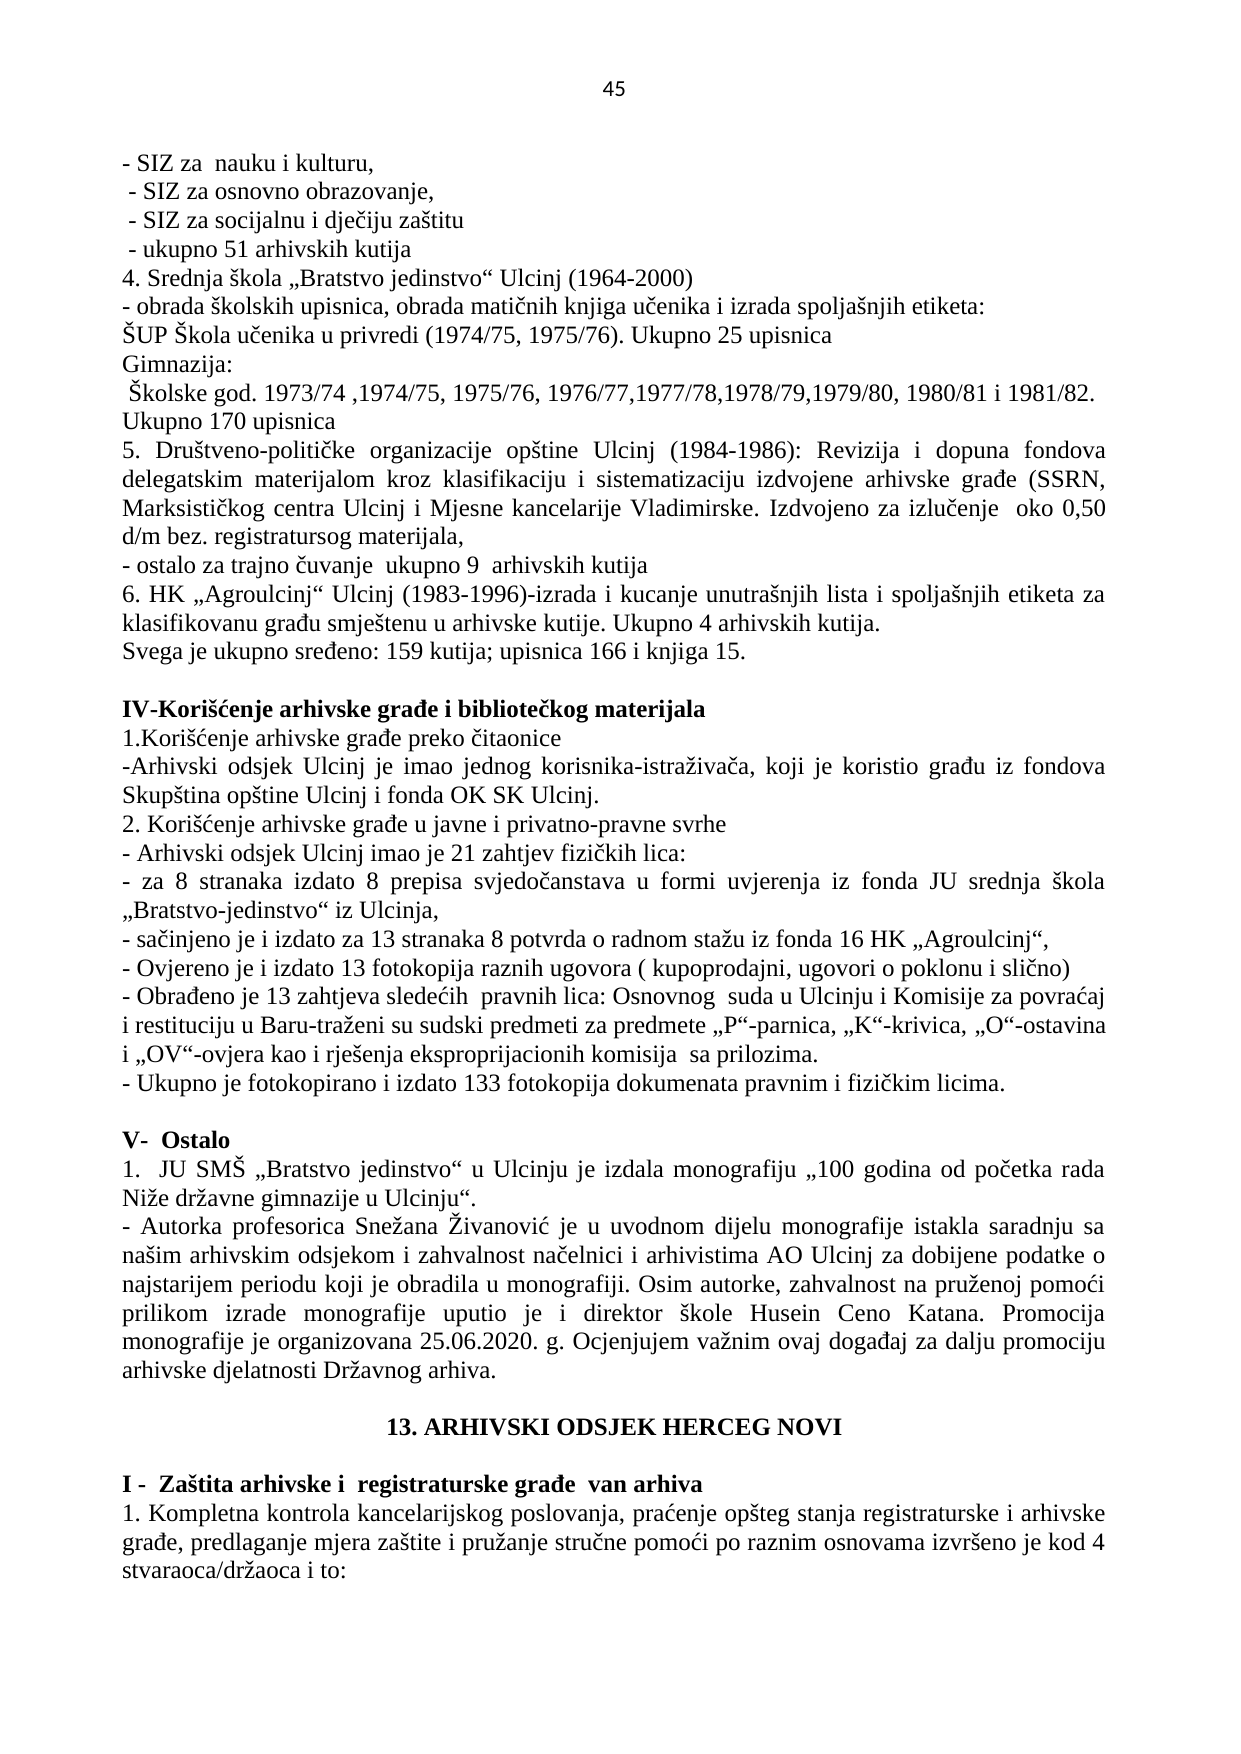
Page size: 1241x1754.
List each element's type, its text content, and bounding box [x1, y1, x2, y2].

text - SIZ za nauku i kulturu, [122, 148, 1106, 176]
text - obrada školskih upisnica, obrada matičnih knjiga učenika i izrada spoljašnjih etiketa: [122, 291, 1106, 320]
text ŠUP Škola učenika u privredi (1974/75, 1975/76). Ukupno 25 upisnica [122, 320, 1106, 349]
text Gimnazija: [122, 349, 1106, 378]
text - SIZ za socijalnu i dječiju zaštitu [122, 205, 1106, 234]
list 1.Korišćenje arhivske građe preko čitaonice [122, 723, 1106, 751]
text - SIZ za osnovno obrazovanje, [122, 176, 1106, 205]
text V- Ostalo [122, 1125, 1106, 1154]
text 6. HK „Agroulcinj“ Ulcinj (1983-1996)-izrada i kucanje unutrašnjih lista i spoljašnjih etiketa za klasifikovanu građu smještenu u arhivske kutije. Ukupno 4 arhivskih kutija. [122, 579, 1106, 636]
text - za 8 stranaka izdato 8 prepisa svjedočanstava u formi uvjerenja iz fonda JU srednja škola „Bratstvo-jedinstvo“ iz Ulcinja, [122, 866, 1106, 924]
text Školske god. 1973/74 ,1974/75, 1975/76, 1976/77,1977/78,1978/79,1979/80, 1980/81 i 1981/82. [122, 378, 1106, 406]
text 1. Kompletna kontrola kancelarijskog poslovanja, praćenje opšteg stanja registraturske i arhivske građe, predlaganje mjera zaštite i pružanje stručne pomoći po raznim osnovama izvršeno je kod 4 stvaraoca/držaoca i to: [122, 1498, 1106, 1584]
text 5. Društveno-političke organizacije opštine Ulcinj (1984-1986): Revizija i dopuna fondova delegatskim materijalom kroz klasifikaciju i sistematizaciju izdvojene arhivske građe (SSRN, Marksističkog centra Ulcinj i Mjesne kancelarije Vladimirske. Izdvojeno za izlučenje oko 0,50 d/m bez. registratursog materijala, [122, 435, 1106, 550]
text I - Zaštita arhivske i registraturske građe van arhiva [122, 1469, 1106, 1498]
text - Arhivski odsjek Ulcinj imao je 21 zahtjev fizičkih lica: [122, 838, 1106, 866]
text -Arhivski odsjek Ulcinj je imao jednog korisnika-istraživača, koji je koristio građu iz fondova Skupština opštine Ulcinj i fonda OK SK Ulcinj. [122, 751, 1106, 809]
text 1. JU SMŠ „Bratstvo jedinstvo“ u Ulcinju je izdala monografiju „100 godina od početka rada Niže državne gimnazije u Ulcinju“. [122, 1154, 1106, 1211]
text 2. Korišćenje arhivske građe u javne i privatno-pravne svrhe [122, 809, 1106, 838]
text Svega je ukupno sređeno: 159 kutija; upisnica 166 i knjiga 15. [122, 636, 1106, 665]
text - Obrađeno je 13 zahtjeva sledećih pravnih lica: Osnovnog suda u Ulcinju i Komisije za povraćaj i restituciju u Baru-traženi su sudski predmeti za predmete „P“-parnica, „K“-krivica, „O“-ostavina i „OV“-ovjera kao i rješenja eksproprijacionih komisija sa prilozima. [122, 981, 1106, 1068]
text 13. ARHIVSKI ODSJEK HERCEG NOVI [122, 1412, 1106, 1441]
text - sačinjeno je i izdato za 13 stranaka 8 potvrda o radnom stažu iz fonda 16 HK „Agroulcinj“, [122, 924, 1106, 953]
text - Ovjereno je i izdato 13 fotokopija raznih ugovora ( kupoprodajni, ugovori o poklonu i slično) [122, 953, 1106, 981]
text - Autorka profesorica Snežana Živanović je u uvodnom dijelu monografije istakla saradnju sa našim arhivskim odsjekom i zahvalnost načelnici i arhivistima AO Ulcinj za dobijene podatke o najstarijem periodu koji je obradila u monografiji. Osim autorke, zahvalnost na pruženoj pomoći prilikom izrade monografije uputio je i direktor škole Husein Ceno Katana. Promocija monografije je organizovana 25.06.2020. g. Ocjenjujem važnim ovaj događaj za dalju promociju arhivske djelatnosti Državnog arhiva. [122, 1211, 1106, 1384]
text - ostalo za trajno čuvanje ukupno 9 arhivskih kutija [122, 550, 1106, 579]
text 4. Srednja škola „Bratstvo jedinstvo“ Ulcinj (1964-2000) [122, 263, 1106, 291]
text IV-Korišćenje arhivske građe i bibliotečkog materijala [122, 694, 1106, 723]
text - Ukupno je fotokopirano i izdato 133 fotokopija dokumenata pravnim i fizičkim licima. [122, 1068, 1106, 1096]
text - ukupno 51 arhivskih kutija [122, 234, 1106, 263]
text Ukupno 170 upisnica [122, 406, 1106, 435]
